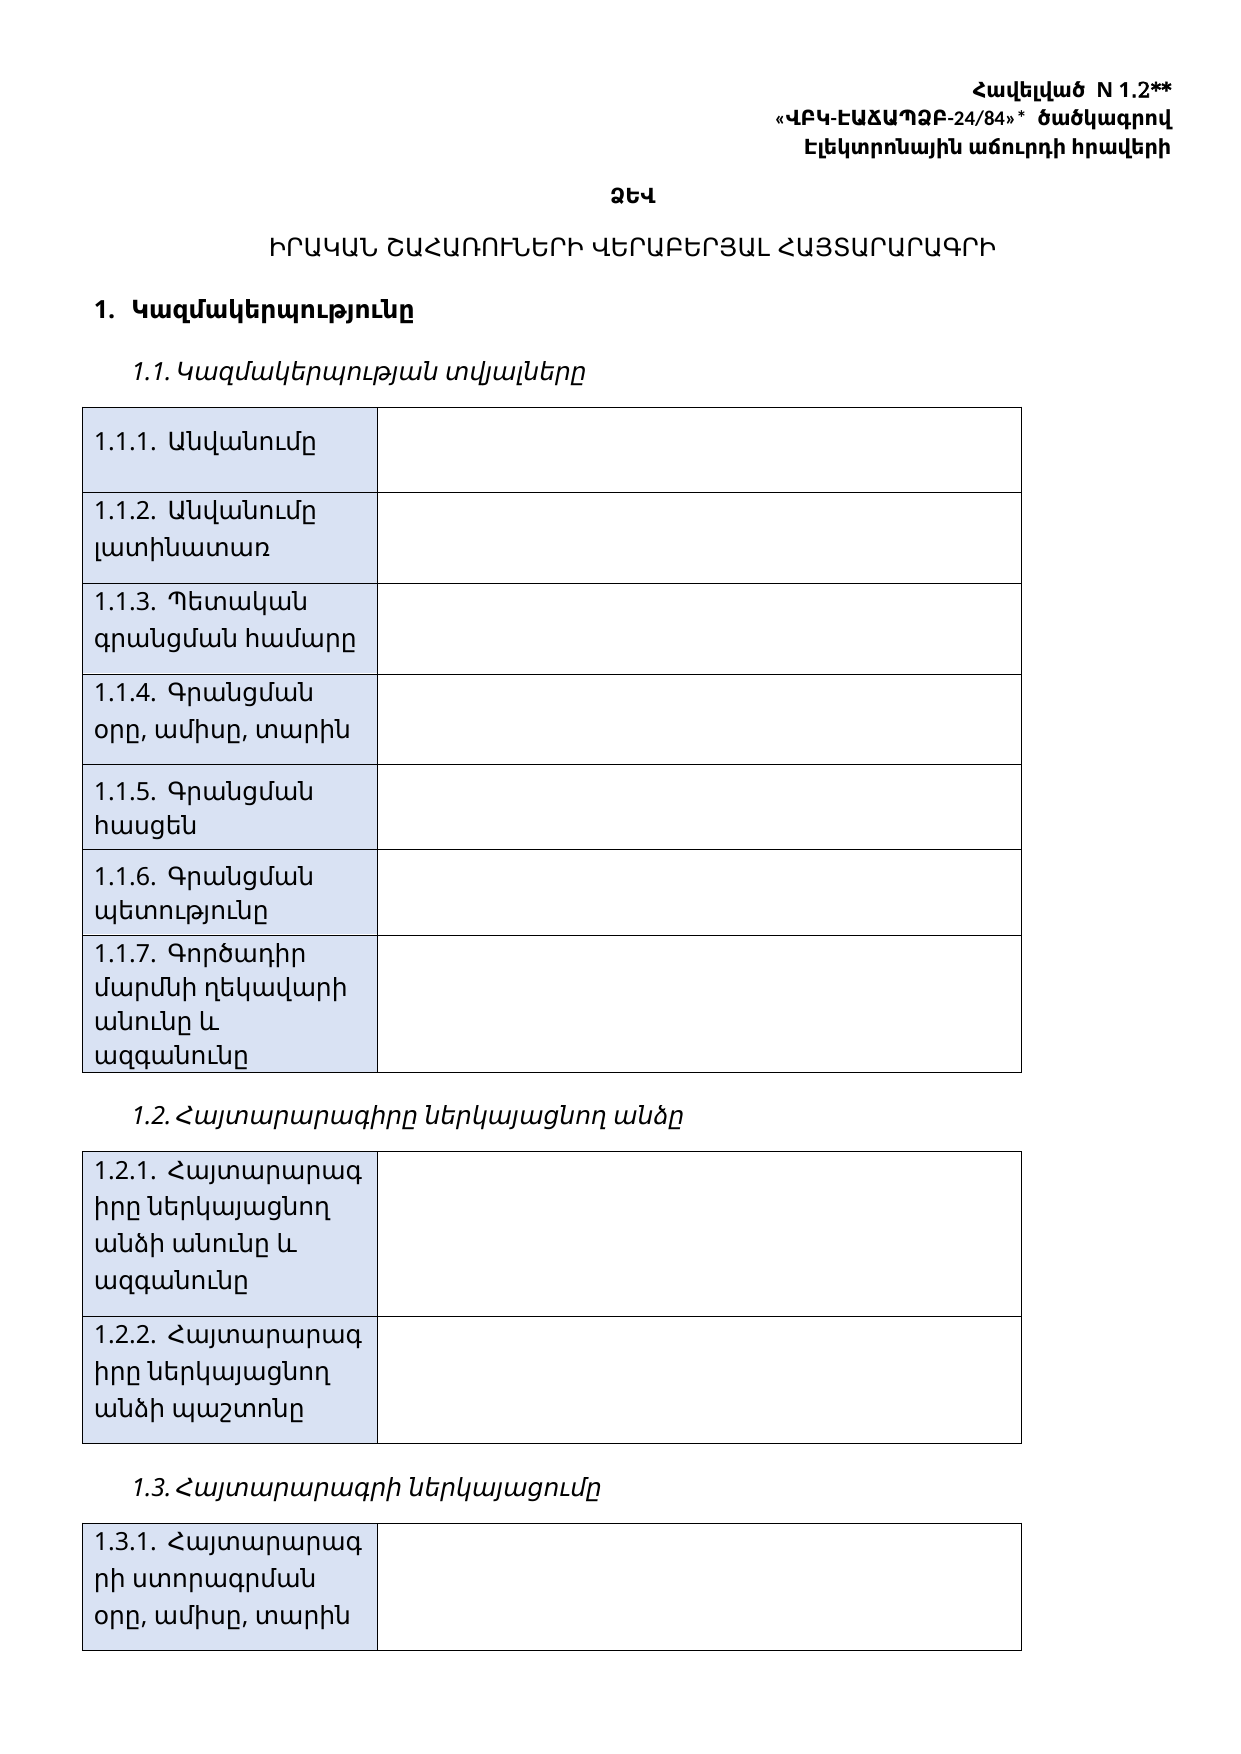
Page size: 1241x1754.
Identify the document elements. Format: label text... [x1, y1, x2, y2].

table_cell [378, 850, 1021, 934]
text Էլեկտրոնային աճուրդի հրավերի [94, 132, 1171, 160]
table_cell Գրանցման պետությունը [83, 850, 377, 934]
table_cell [378, 584, 1021, 673]
table_cell [378, 493, 1021, 583]
list Հայտարարագրի ներկայացումը [131, 1469, 1171, 1503]
table_header [378, 1524, 1021, 1650]
table_cell [378, 675, 1021, 764]
table_header [378, 1152, 1021, 1316]
table_header [378, 408, 1021, 492]
table_cell Պետական գրանցման համարը [83, 584, 377, 673]
table_cell Անվանումը լատինատառ [83, 493, 377, 583]
table_header Հայտարարագիրը ներկայացնող անձի անունը և ազգանունը [83, 1152, 377, 1316]
table_cell Գործադիր մարմնի ղեկավարի անունը և ազգանունը [83, 936, 377, 1072]
text Հավելված N 1․2** [94, 75, 1171, 103]
table_header Անվանումը [83, 408, 377, 492]
table_cell [378, 1317, 1021, 1443]
table_cell [378, 765, 1021, 849]
list Կազմակերպության տվյալները [131, 353, 1171, 387]
table_cell [378, 936, 1021, 1072]
table_cell Գրանցման օրը, ամիսը, տարին [83, 675, 377, 764]
text «ՎԲԿ-ԷԱՃԱՊՁԲ-24/84»* ծածկագրով [94, 103, 1171, 132]
list Կազմակերպությունը [94, 291, 1171, 326]
text ՁԵՎ [94, 184, 1171, 209]
table_cell Գրանցման հասցեն [83, 765, 377, 849]
text ԻՐԱԿԱՆ ՇԱՀԱՌՈՒՆԵՐԻ ՎԵՐԱԲԵՐՅԱԼ ՀԱՅՏԱՐԱՐԱԳՐԻ [94, 233, 1171, 262]
table_cell Հայտարարագիրը ներկայացնող անձի պաշտոնը [83, 1317, 377, 1443]
table_header Հայտարարագրի ստորագրման օրը, ամիսը, տարին [83, 1524, 377, 1650]
list Հայտարարագիրը ներկայացնող անձը [131, 1098, 1171, 1132]
